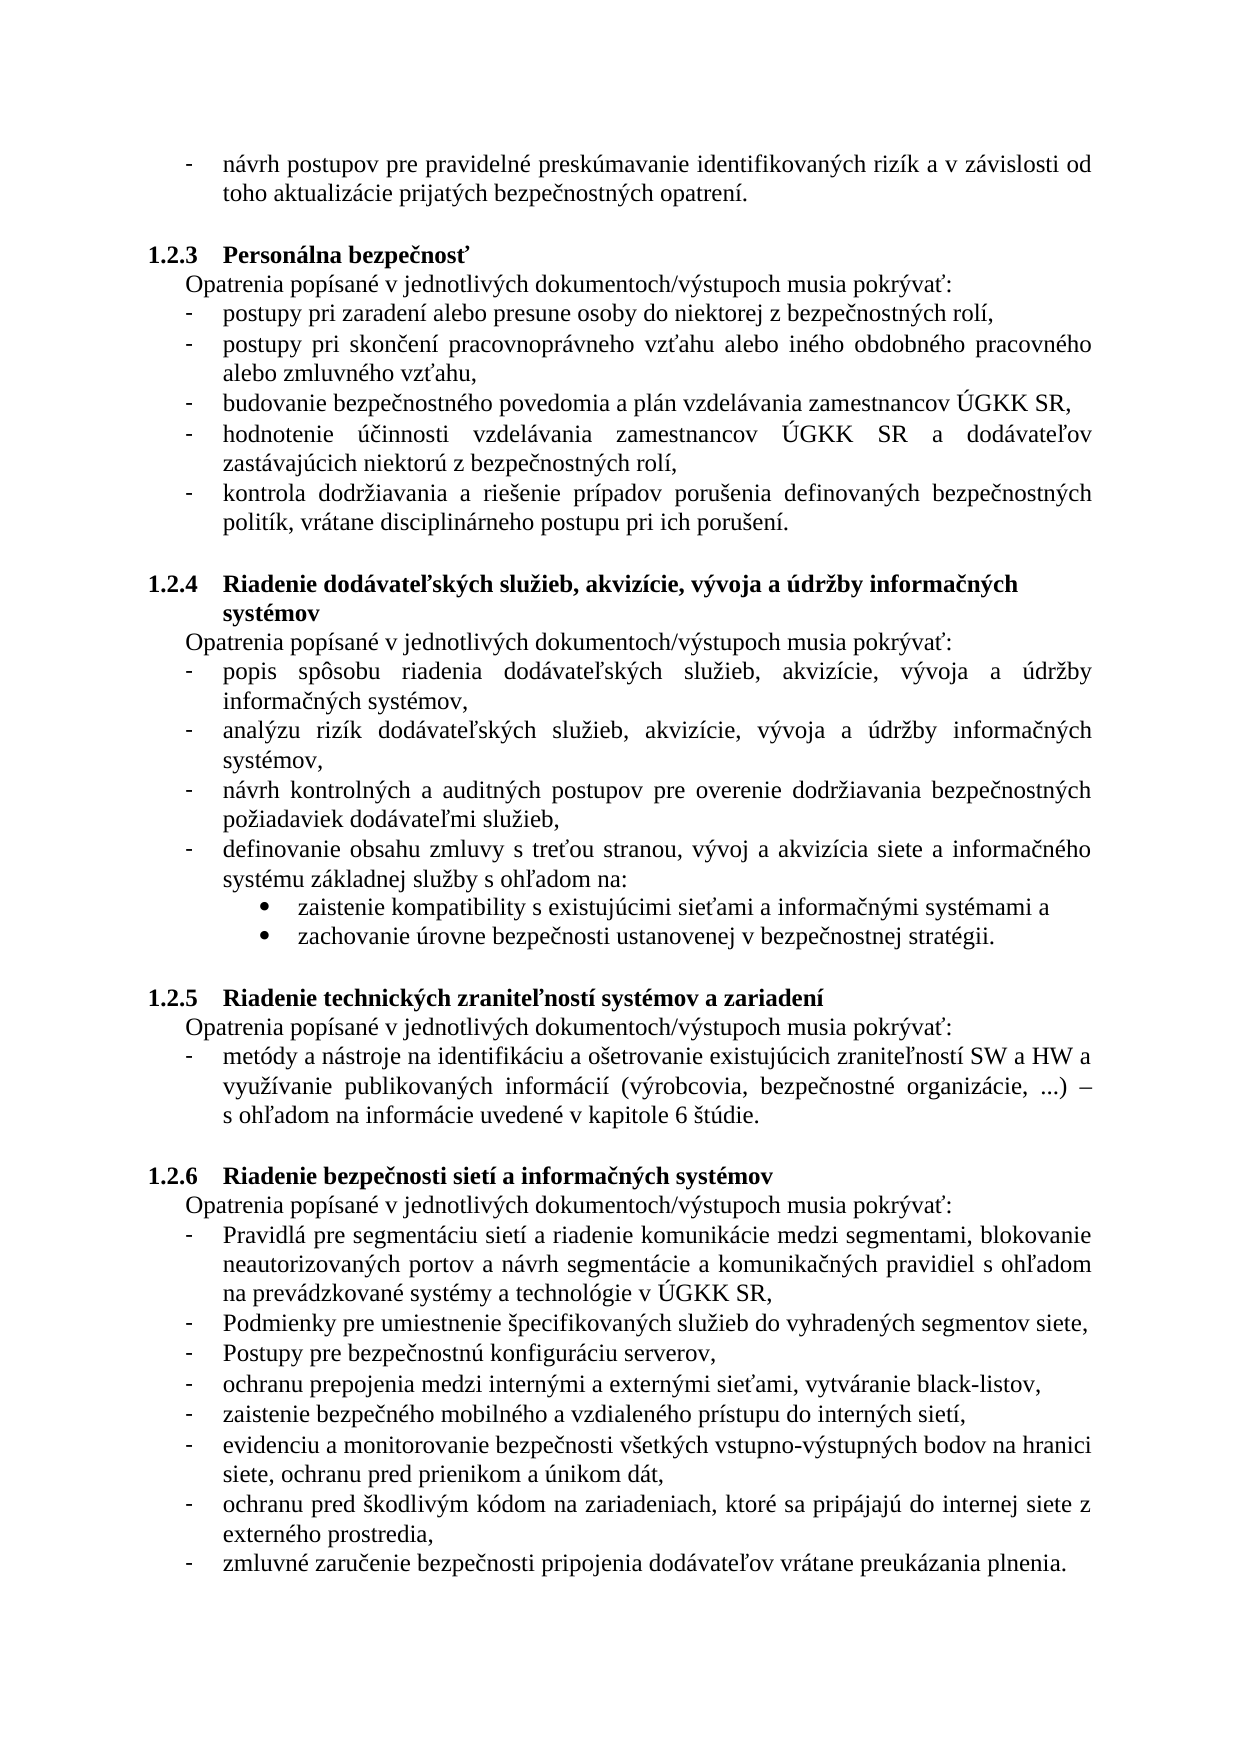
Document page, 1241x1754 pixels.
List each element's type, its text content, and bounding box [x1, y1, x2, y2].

list postupy pri zaradení alebo presune osoby do niektorej z bezpečnostných rolí, [185, 297, 1092, 328]
list Postupy pre bezpečnostnú konfiguráciu serverov, [185, 1337, 1092, 1368]
list ochranu prepojenia medzi internými a externými sieťami, vytváranie black-listov, [185, 1368, 1092, 1398]
subtitle Personálna bezpečnosť [148, 240, 1092, 269]
list zachovanie úrovne bezpečnosti ustanovenej v bezpečnostnej stratégii. [260, 921, 1092, 950]
list popis spôsobu riadenia dodávateľských služieb, akvizície, vývoja a údržby informačných systémov, [185, 655, 1092, 715]
list kontrola dodržiavania a riešenie prípadov porušenia definovaných bezpečnostných politík, vrátane disciplinárneho postupu pri ich porušení. [185, 477, 1092, 536]
list zmluvné zaručenie bezpečnosti pripojenia dodávateľov vrátane preukázania plnenia. [185, 1547, 1092, 1578]
list postupy pri skončení pracovnoprávneho vzťahu alebo iného obdobného pracovného alebo zmluvného vzťahu, [185, 328, 1092, 387]
list návrh postupov pre pravidelné preskúmavanie identifikovaných rizík a v závislosti od toho aktualizácie prijatých bezpečnostných opatrení. [185, 148, 1092, 207]
list definovanie obsahu zmluvy s treťou stranou, vývoj a akvizícia siete a informačného systému základnej služby s ohľadom na: [185, 833, 1092, 892]
list zaistenie bezpečného mobilného a vzdialeného prístupu do interných sietí, [185, 1398, 1092, 1429]
list Podmienky pre umiestnenie špecifikovaných služieb do vyhradených segmentov siete, [185, 1307, 1092, 1337]
text Opatrenia popísané v jednotlivých dokumentoch/výstupoch musia pokrývať: [148, 269, 1092, 297]
list Pravidlá pre segmentáciu sietí a riadenie komunikácie medzi segmentami, blokovanie neautorizovaných portov a návrh segmentácie a komunikačných pravidiel s ohľadom na prevádzkované systémy a technológie v ÚGKK SR, [185, 1219, 1092, 1307]
text Opatrenia popísané v jednotlivých dokumentoch/výstupoch musia pokrývať: [148, 1190, 1092, 1219]
subtitle Riadenie dodávateľských služieb, akvizície, vývoja a údržby informačných systémov [148, 569, 1092, 627]
subtitle Riadenie technických zraniteľností systémov a zariadení [148, 983, 1092, 1012]
text Opatrenia popísané v jednotlivých dokumentoch/výstupoch musia pokrývať: [148, 1012, 1092, 1040]
subtitle Riadenie bezpečnosti sietí a informačných systémov [148, 1161, 1092, 1190]
list ochranu pred škodlivým kódom na zariadeniach, ktoré sa pripájajú do internej siete z externého prostredia, [185, 1488, 1092, 1547]
list evidenciu a monitorovanie bezpečnosti všetkých vstupno-výstupných bodov na hranici siete, ochranu pred prienikom a únikom dát, [185, 1429, 1092, 1488]
list metódy a nástroje na identifikáciu a ošetrovanie existujúcich zraniteľností SW a HW a využívanie publikovaných informácií (výrobcovia, bezpečnostné organizácie, ...) – s ohľadom na informácie uvedené v kapitole 6 štúdie. [185, 1040, 1092, 1128]
list analýzu rizík dodávateľských služieb, akvizície, vývoja a údržby informačných systémov, [185, 715, 1092, 774]
list budovanie bezpečnostného povedomia a plán vzdelávania zamestnancov ÚGKK SR, [185, 387, 1092, 418]
list hodnotenie účinnosti vzdelávania zamestnancov ÚGKK SR a dodávateľov zastávajúcich niektorú z bezpečnostných rolí, [185, 418, 1092, 477]
list zaistenie kompatibility s existujúcimi sieťami a informačnými systémami a [260, 892, 1092, 921]
text Opatrenia popísané v jednotlivých dokumentoch/výstupoch musia pokrývať: [148, 627, 1092, 655]
list návrh kontrolných a auditných postupov pre overenie dodržiavania bezpečnostných požiadaviek dodávateľmi služieb, [185, 774, 1092, 833]
